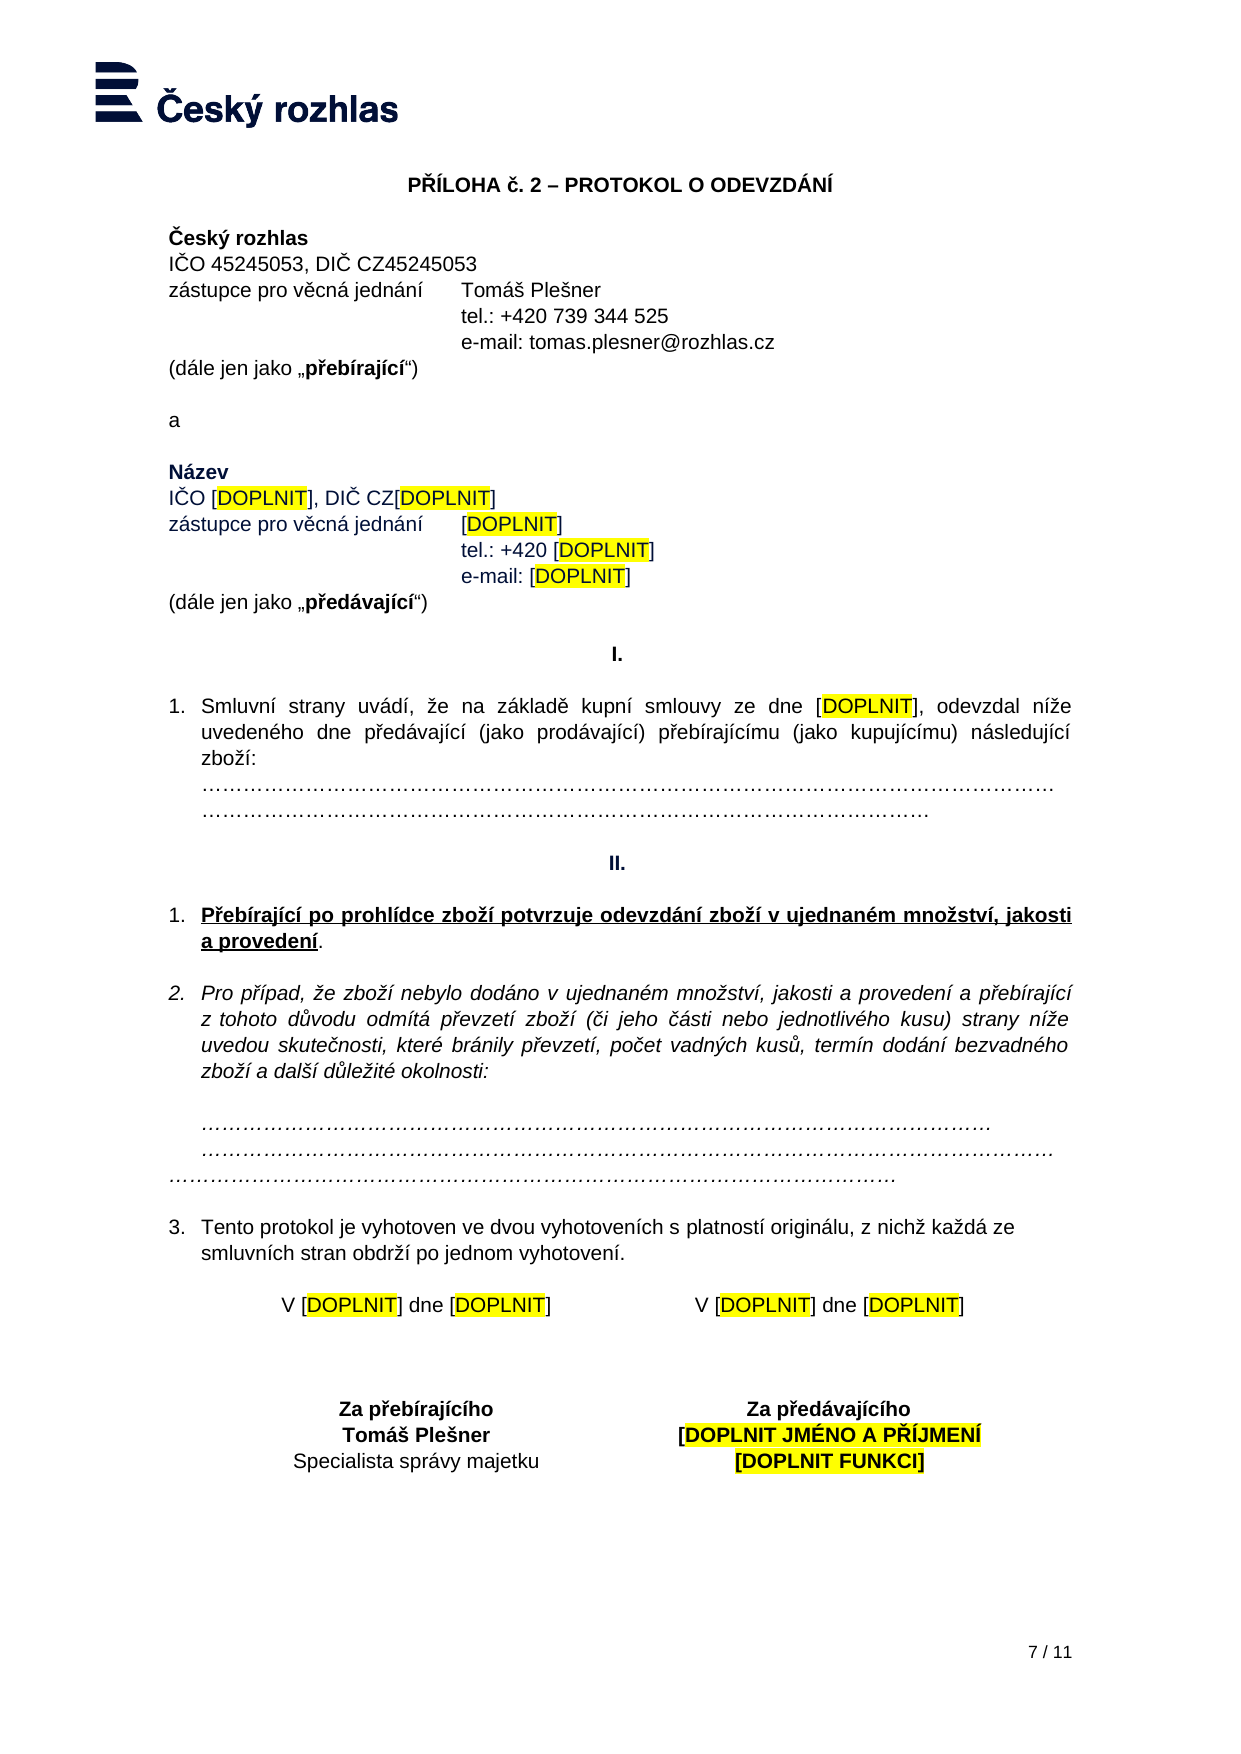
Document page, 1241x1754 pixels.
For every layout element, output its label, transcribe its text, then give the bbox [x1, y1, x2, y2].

text IČO 45245053, DIČ CZ45245053 [168, 250, 1072, 276]
text PŘÍLOHA č. 2 – PROTOKOL O ODEVZDÁNÍ [168, 172, 1072, 198]
list Přebírající po prohlídce zboží potvrzuje odevzdání zboží v ujednaném množství, jakosti a provedení. [168, 901, 1072, 953]
text tel.: +420 [DOPLNIT] [168, 537, 1072, 563]
table_cell Za přebírajícího Tomáš Plešner Specialista správy majetku [209, 1318, 623, 1474]
text Český rozhlas [168, 224, 1072, 250]
table_header V [DOPLNIT] dne [DOPLNIT] [623, 1292, 1036, 1318]
text e-mail: [DOPLNIT] [168, 563, 1072, 589]
text Název [168, 458, 1072, 484]
text IČO [DOPLNIT], DIČ CZ[DOPLNIT] [168, 484, 1072, 511]
text zástupce pro věcná jednání [DOPLNIT] [168, 511, 1072, 537]
subtitle …………………………………………………………………………………………………… …………………………………………………………………………………………………………… …………………………………………………………………………………………… [168, 1109, 1072, 1188]
text e-mail: tomas.plesner@rozhlas.cz [168, 328, 1072, 354]
list Tento protokol je vyhotoven ve dvou vyhotoveních s platností originálu, z nichž každá ze smluvních stran obdrží po jednom vyhotovení. [168, 1214, 1072, 1266]
picture [95, 62, 398, 128]
text zástupce pro věcná jednání Tomáš Plešner [168, 276, 1072, 302]
list Pro případ, že zboží nebylo dodáno v ujednaném množství, jakosti a provedení a přebírající z tohoto důvodu odmítá převzetí zboží (či jeho části nebo jednotlivého kusu) strany níže uvedou skutečnosti, které bránily převzetí, počet vadných kusů, termín dodání bezvadného zboží a další důležité okolnosti: [168, 979, 1072, 1083]
text a [168, 406, 1072, 432]
list Smluvní strany uvádí, že na základě kupní smlouvy ze dne [DOPLNIT], odevzdal níže uvedeného dne předávající (jako prodávající) přebírajícímu (jako kupujícímu) následující zboží: ………………………………………………………………………………………………………………………………………………………………………………………………………… [168, 693, 1072, 823]
text (dále jen jako „předávající“) [168, 589, 1072, 615]
table_header V [DOPLNIT] dne [DOPLNIT] [209, 1292, 623, 1318]
table_cell Za předávajícího [DOPLNIT JMÉNO A PŘÍJMENÍ [DOPLNIT FUNKCI] [623, 1318, 1036, 1474]
text tel.: +420 739 344 525 [168, 302, 1072, 328]
text (dále jen jako „přebírající“) [168, 354, 1072, 380]
